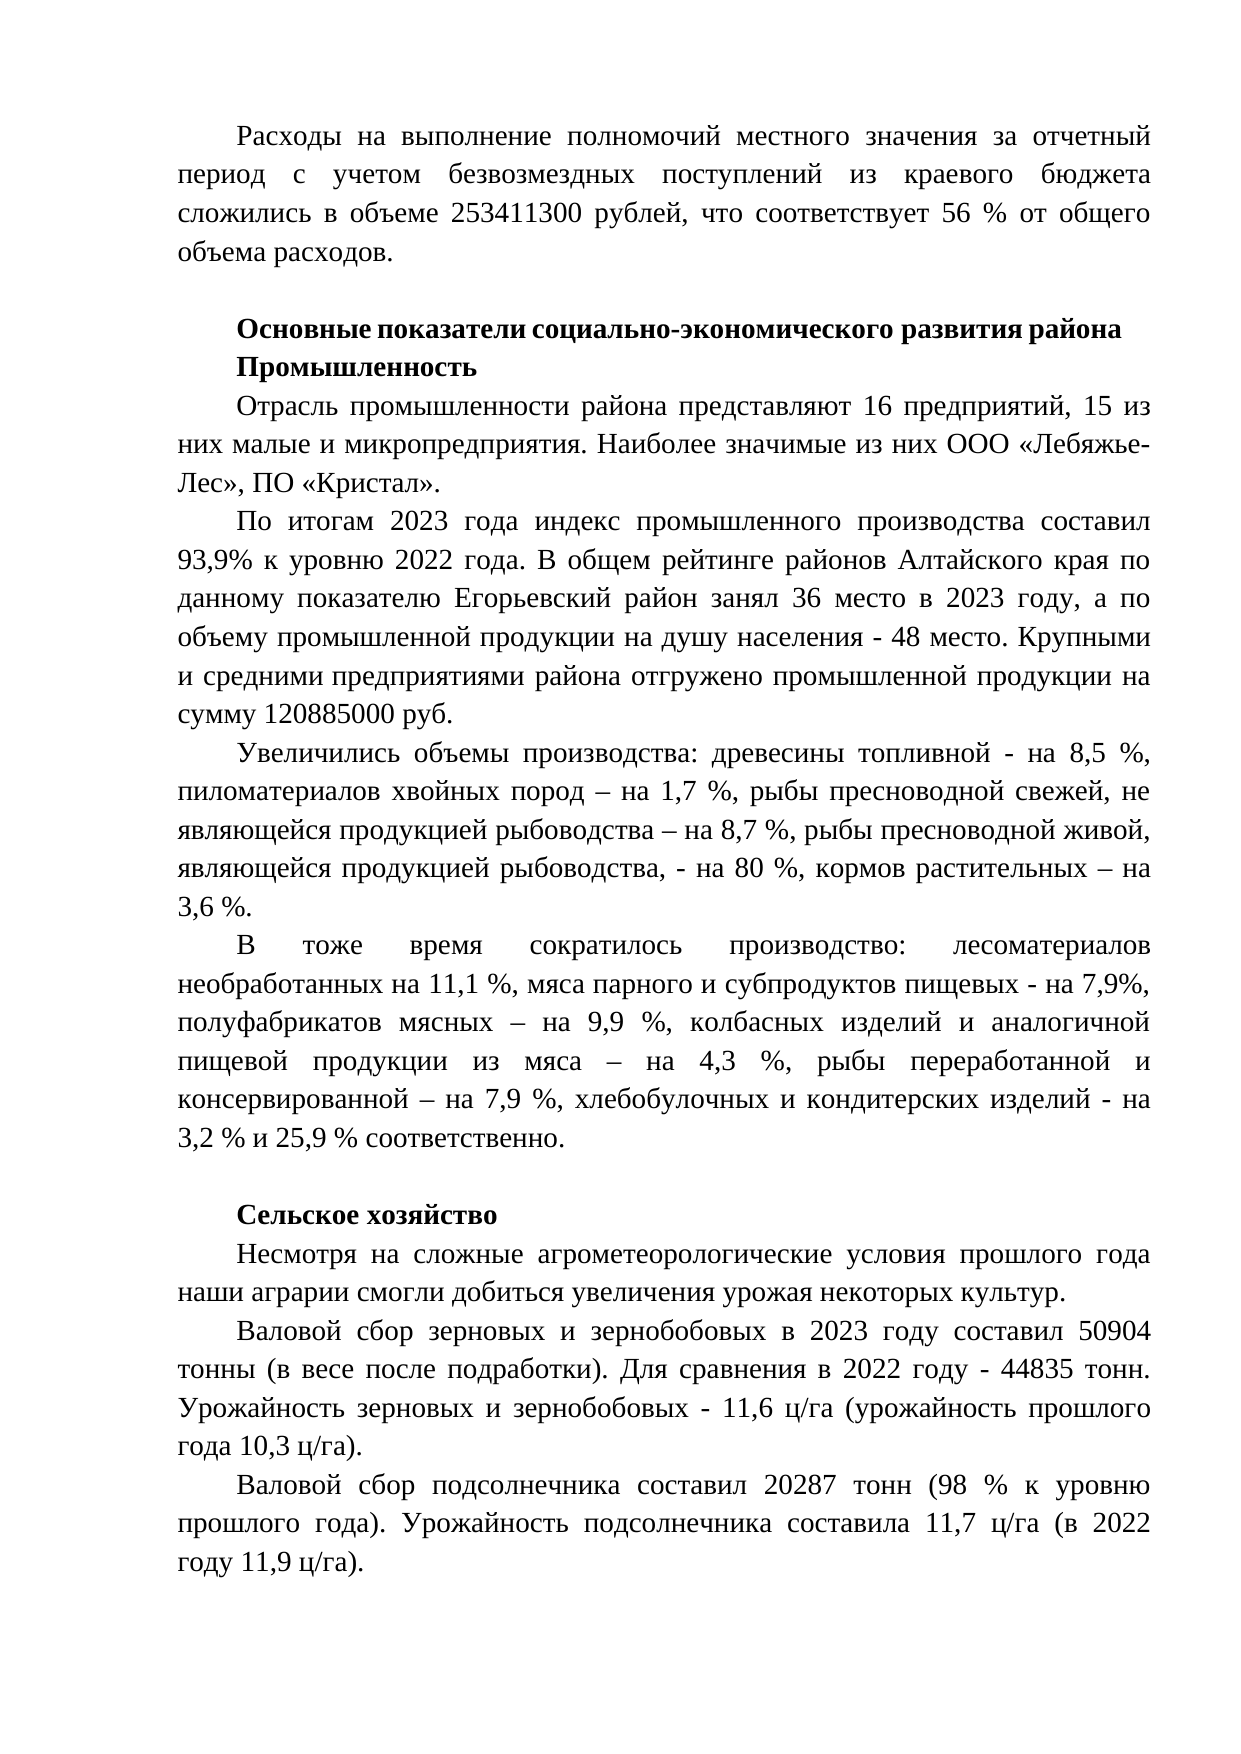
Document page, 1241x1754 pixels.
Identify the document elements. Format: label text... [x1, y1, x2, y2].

text В тоже время сократилось производство: лесоматериалов необработанных на 11,1 %, мяса парного и субпродуктов пищевых - на 7,9%, полуфабрикатов мясных – на 9,9 %, колбасных изделий и аналогичной пищевой продукции из мяса – на 4,3 %, рыбы переработанной и консервированной – на 7,9 %, хлебобулочных и кондитерских изделий - на 3,2 % и 25,9 % соответственно. [177, 927, 1152, 1154]
text Увеличились объемы производства: древесины топливной - на 8,5 %, пиломатериалов хвойных пород – на 1,7 %, рыбы пресноводной свежей, не являющейся продукцией рыбоводства – на 8,7 %, рыбы пресноводной живой, являющейся продукцией рыбоводства, - на 80 %, кормов растительных – на 3,6 %. [177, 735, 1152, 922]
text По итогам 2023 года индекс промышленного производства составил 93,9% к уровню 2022 года. В общем рейтинге районов Алтайского края по данному показателю Егорьевский район занял 36 место в 2023 году, а по объему промышленной продукции на душу населения - 48 место. Крупными и средними предприятиями района отгружено промышленной продукции на сумму 120885000 руб. [177, 503, 1152, 730]
text Отрасль промышленности района представляют 16 предприятий, 15 из них малые и микропредприятия. Наиболее значимые из них ООО «Лебяжье-Лес», ПО «Кристал». [177, 388, 1152, 498]
text Валовой сбор зерновых и зернобобовых в 2023 году составил 50904 тонны (в весе после подработки). Для сравнения в 2022 году - 44835 тонн. Урожайность зерновых и зернобобовых - 11,6 ц/га (урожайность прошлого года 10,3 ц/га). [177, 1313, 1152, 1462]
text Несмотря на сложные агрометеорологические условия прошлого года наши аграрии смогли добиться увеличения урожая некоторых культур. [177, 1236, 1152, 1308]
text Сельское хозяйство [177, 1197, 1152, 1231]
text Валовой сбор подсолнечника составил 20287 тонн (98 % к уровню прошлого года). Урожайность подсолнечника составила 11,7 ц/га (в 2022 году 11,9 ц/га). [177, 1467, 1152, 1578]
text Промышленность [177, 349, 1152, 383]
text Основные показатели социально-экономического развития района [177, 311, 1152, 344]
text Расходы на выполнение полномочий местного значения за отчетный период с учетом безвозмездных поступлений из краевого бюджета сложились в объеме 253411300 рублей, что соответствует 56 % от общего объема расходов. [177, 118, 1152, 267]
